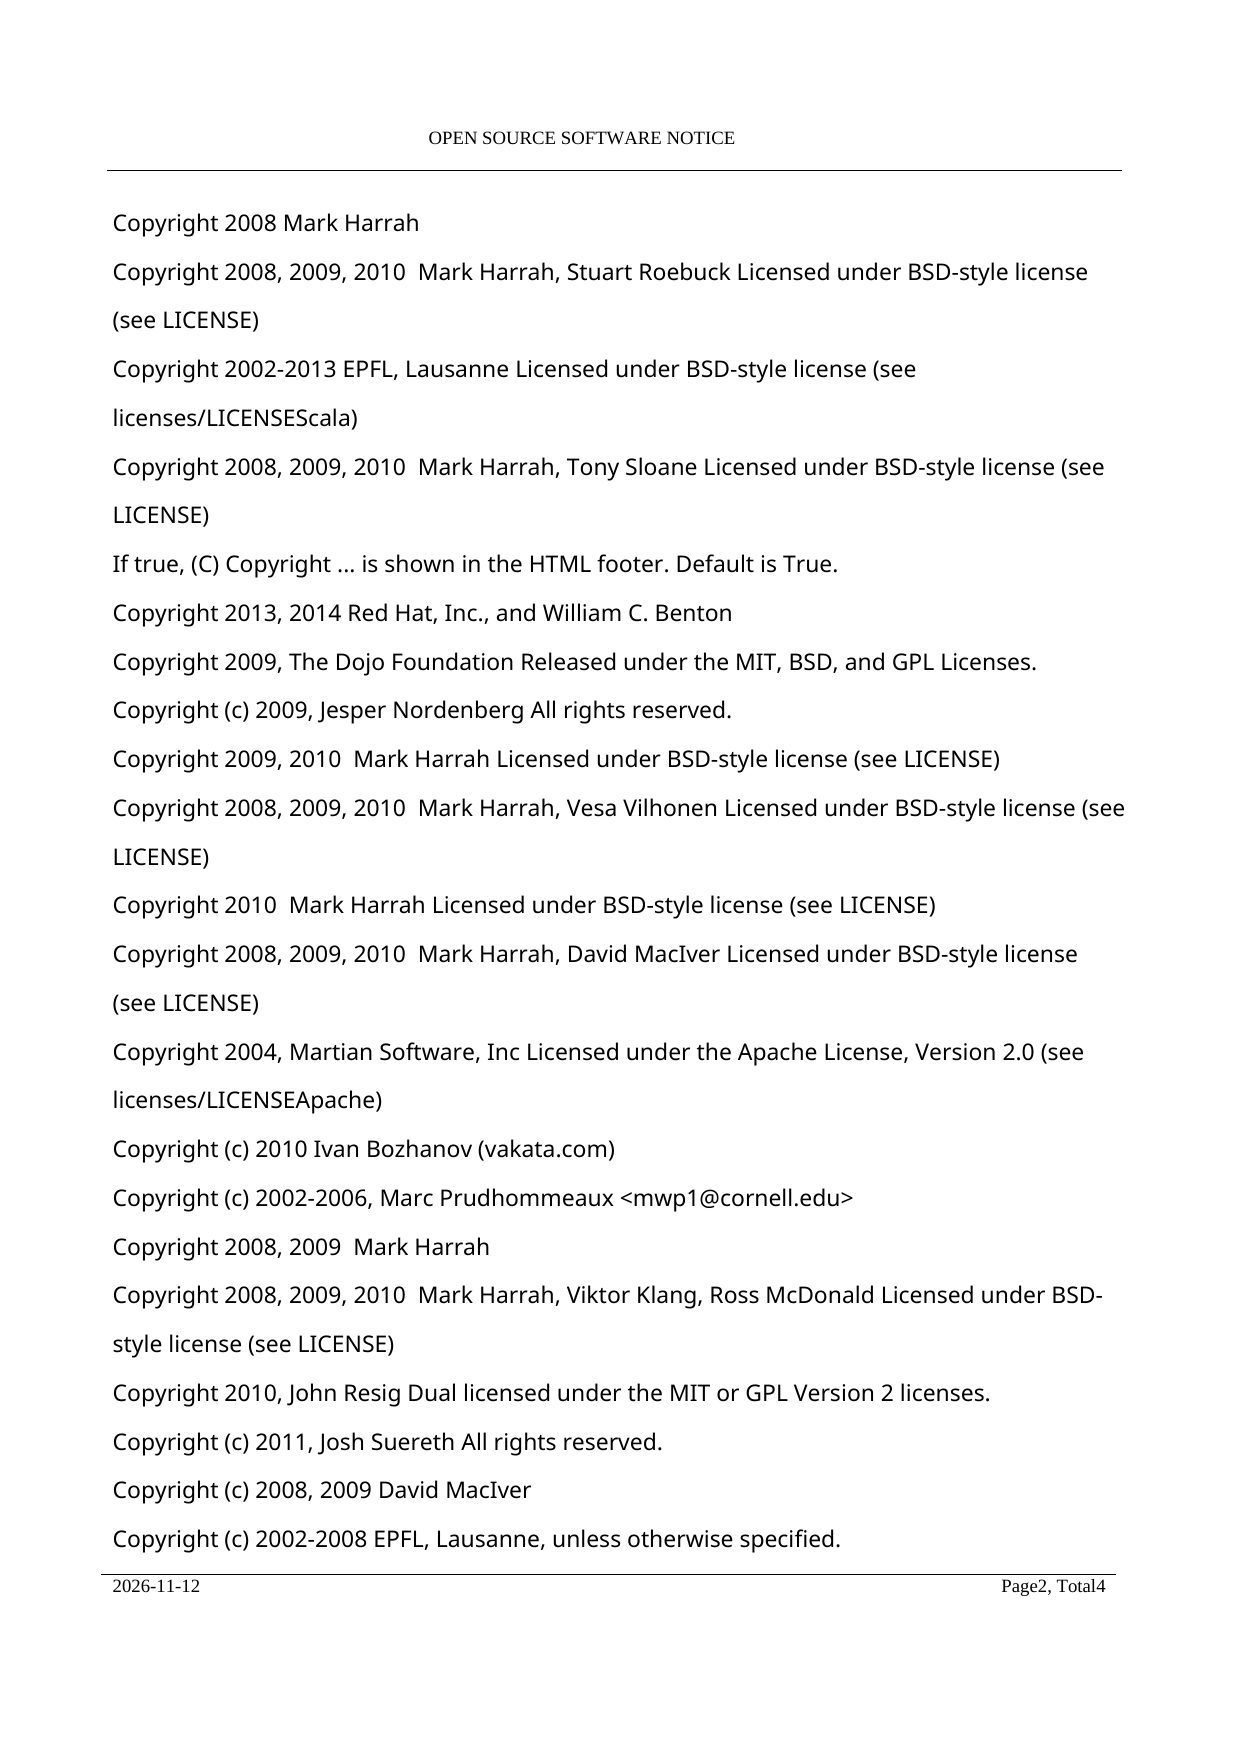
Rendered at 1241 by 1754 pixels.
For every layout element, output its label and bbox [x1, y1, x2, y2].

text [112, 206, 1128, 1555]
